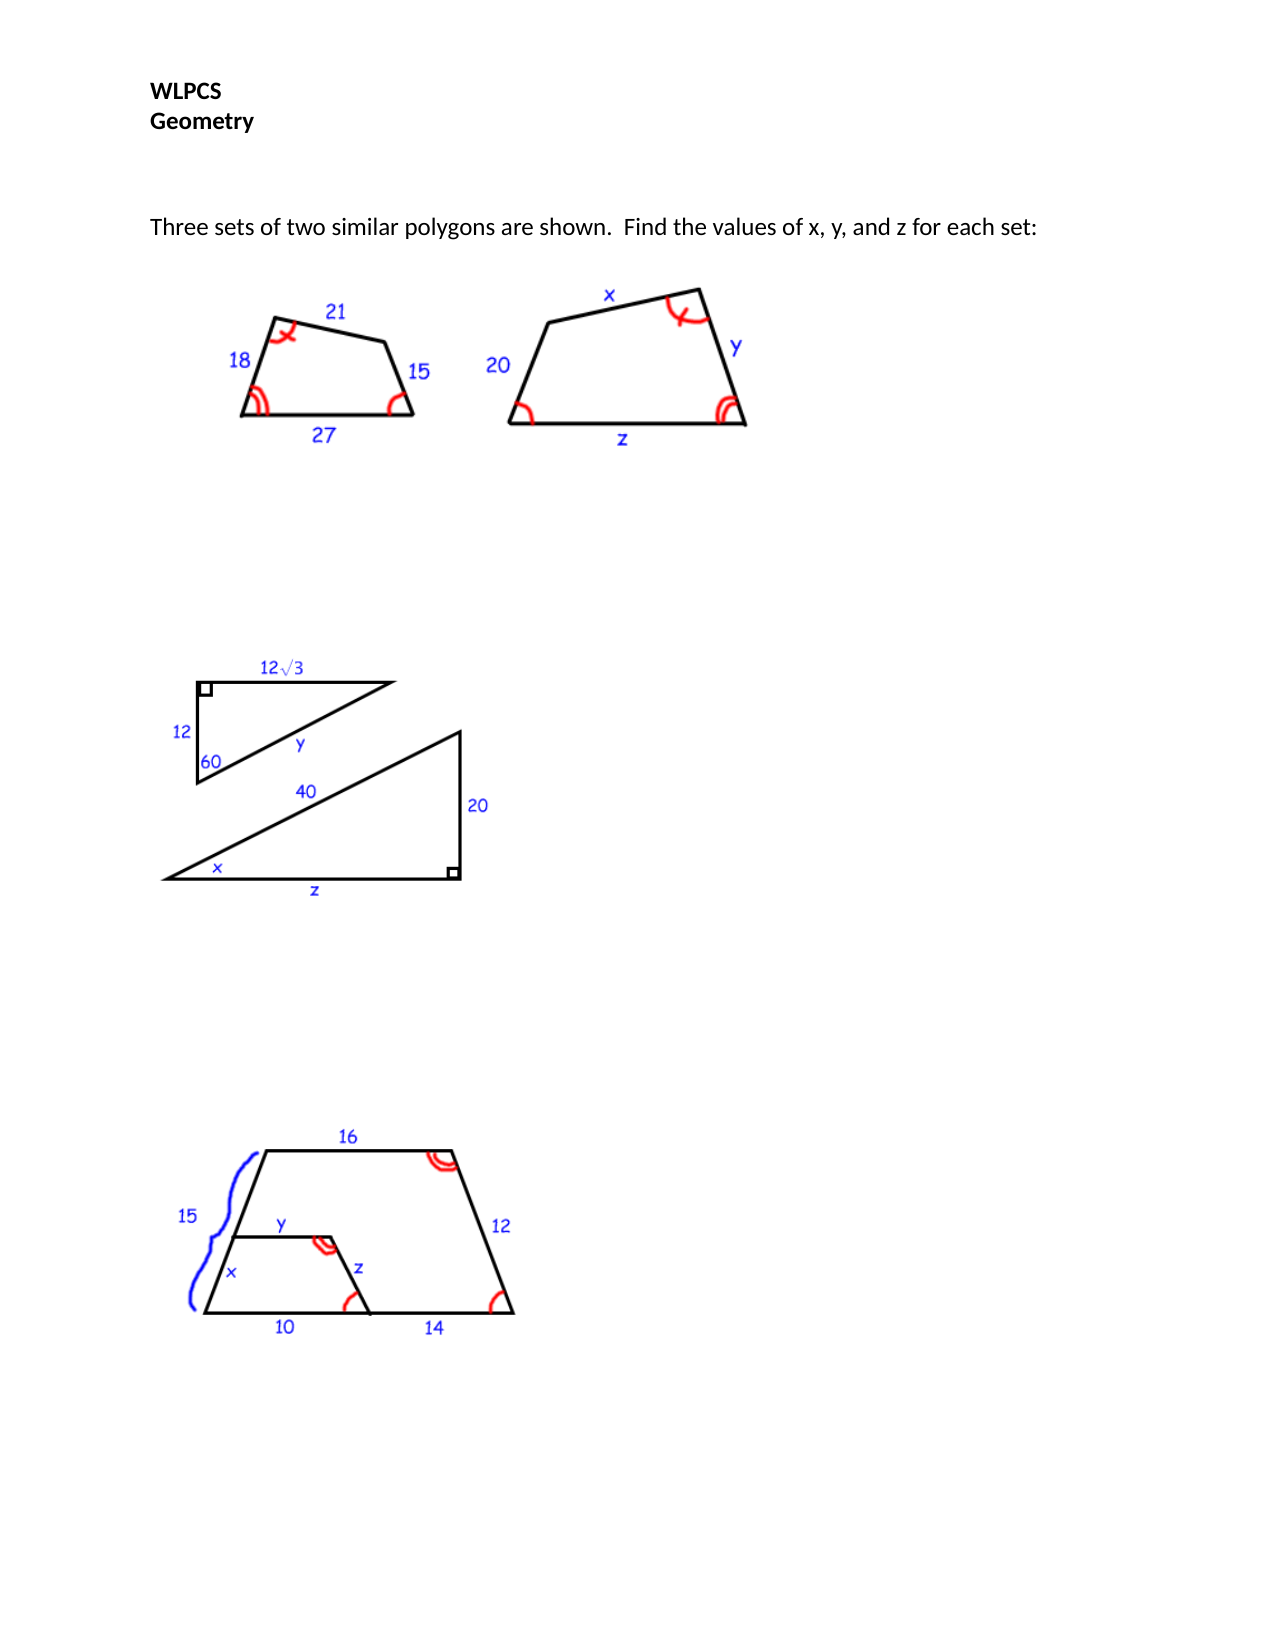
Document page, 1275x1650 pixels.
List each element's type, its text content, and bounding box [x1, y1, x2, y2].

picture [150, 607, 530, 931]
text Three sets of two similar polygons are shown. Find the values of x, y, and z for each set: [150, 211, 1125, 242]
picture [163, 1073, 556, 1372]
picture [160, 265, 837, 531]
